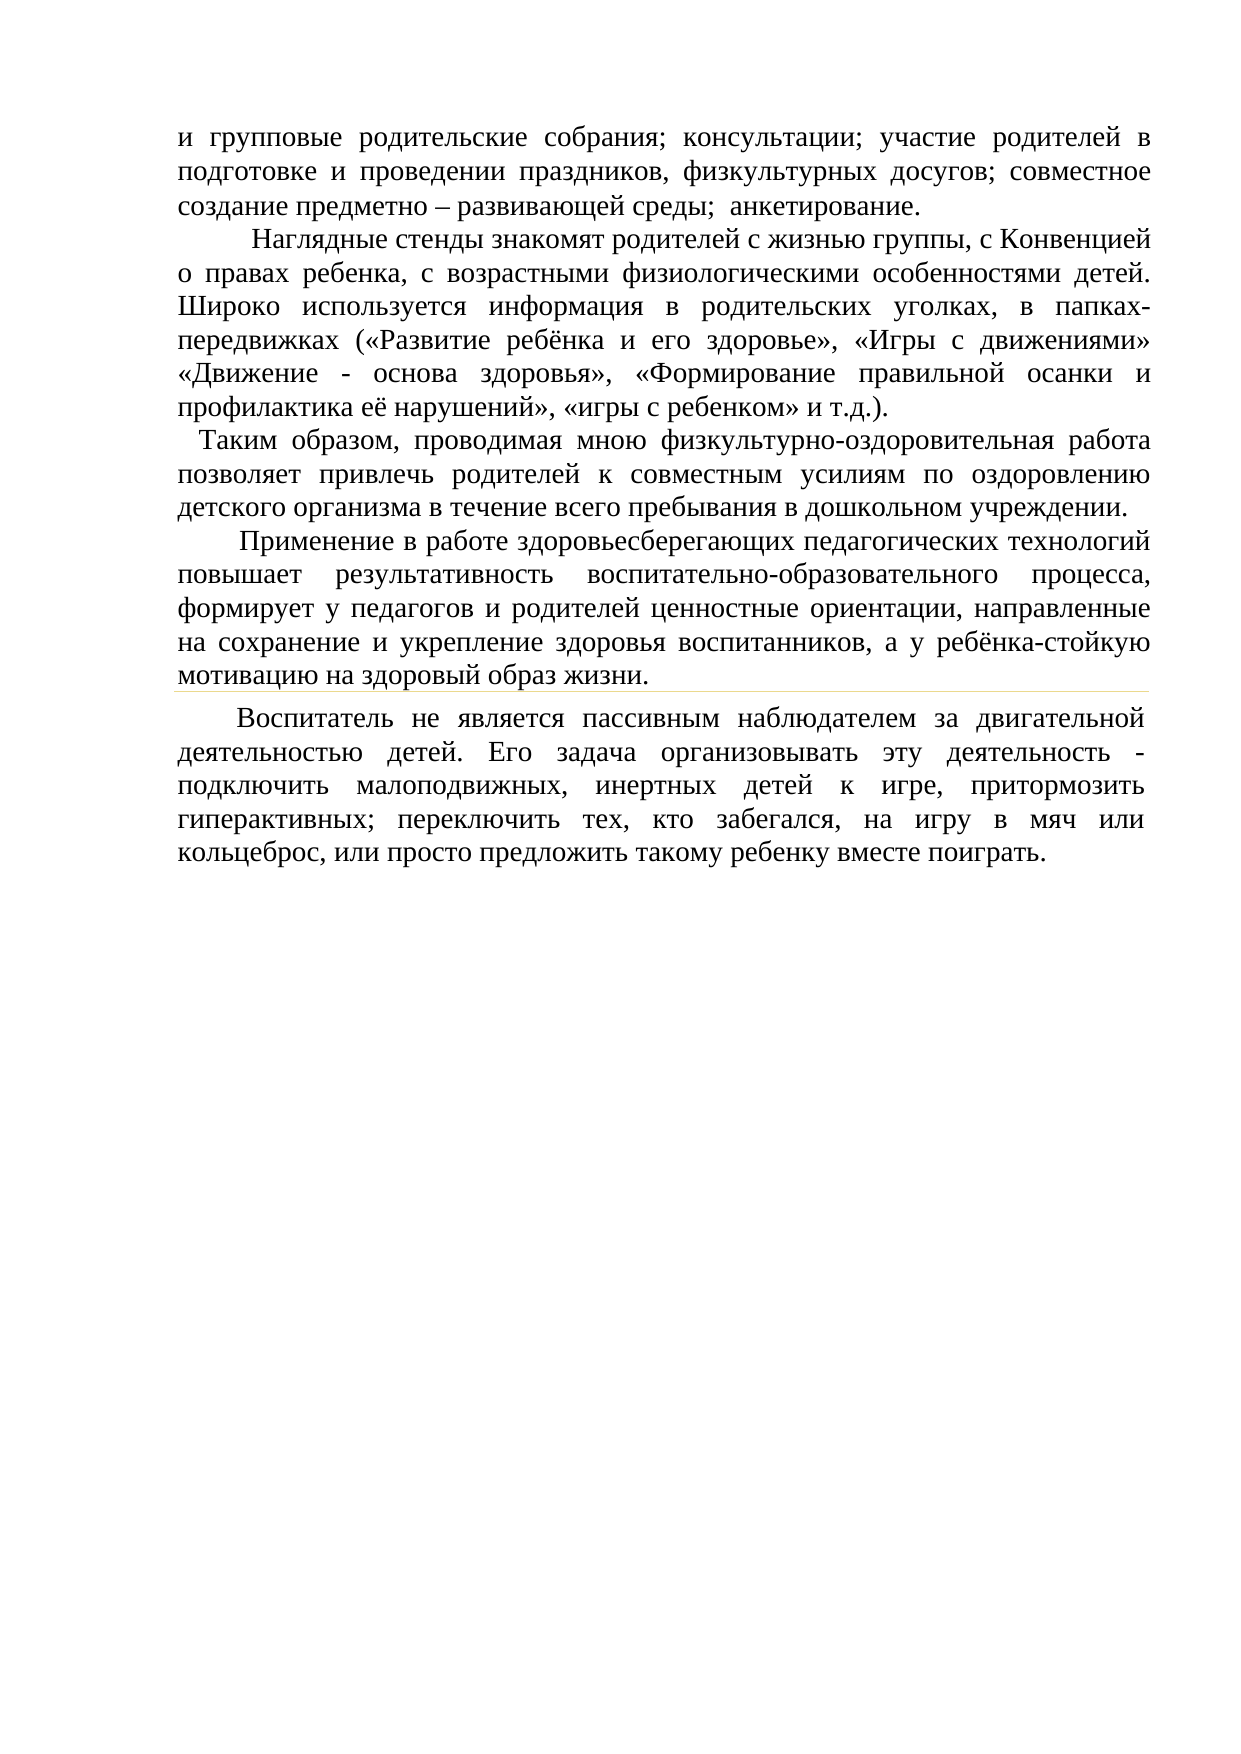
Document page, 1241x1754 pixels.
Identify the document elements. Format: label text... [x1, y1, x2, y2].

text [177, 118, 1152, 221]
text Наглядные стенды знакомят родителей с жизнью группы, с Конвенцией о правах ребенка, с возрастными физиологическими особенностями детей. Широко используется информация в родительских уголках, в папках-передвижках («Развитие ребёнка и его здоровье», «Игры с движениями» «Движение - основа здоровья», «Формирование правильной осанки и профилактика её нарушений», «игры с ребенком» и т.д.). [177, 221, 1152, 422]
text Применение в работе здоровьесберегающих педагогических технологий повышает результативность воспитательно-образовательного процесса, формирует у педагогов и родителей ценностные ориентации, направленные на сохранение и укрепление здоровья воспитанников, а у ребёнка-стойкую мотивацию на здоровый образ жизни. [177, 523, 1152, 691]
table_header Воспитатель не является пассивным наблюдателем за двигательной деятельностью детей. Его задача организовывать эту деятельность - подключить малоподвижных, инертных детей к игре, притормозить гиперактивных; переключить тех, кто забегался, на игру в мяч или кольцеброс, или просто предложить такому ребенку вместе поиграть. [174, 692, 1148, 933]
text Таким образом, проводимая мною физкультурно-оздоровительная работа позволяет привлечь родителей к совместным усилиям по оздоровлению детского организма в течение всего пребывания в дошкольном учреждении. [177, 422, 1152, 523]
